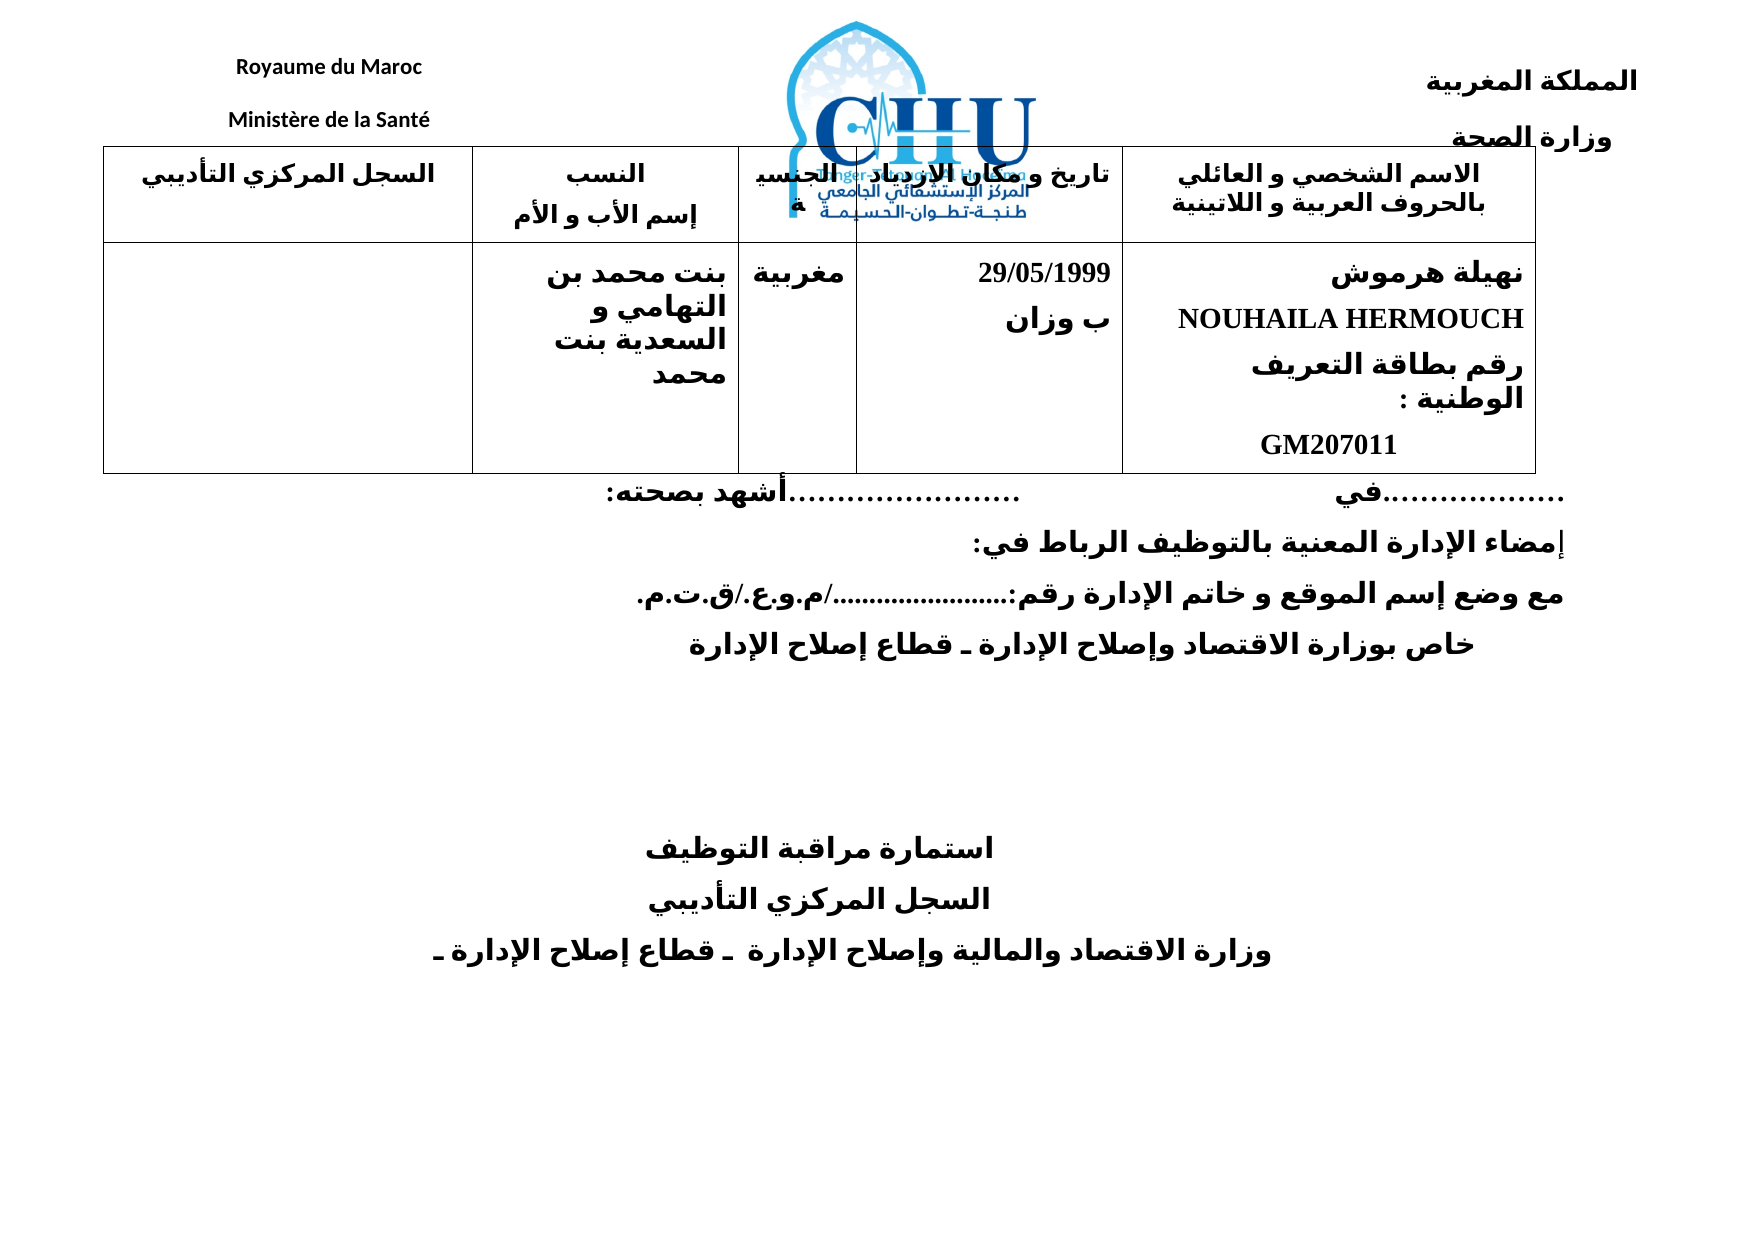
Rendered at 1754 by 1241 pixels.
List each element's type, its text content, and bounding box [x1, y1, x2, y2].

table_cell بنت محمد بن التهامي و السعدية بنت محمد [473, 243, 738, 473]
table_header السجل المركزي التأديبي [104, 147, 472, 242]
text استمارة مراقبة التوظيف [162, 831, 1476, 865]
table_header النسب إسم الأب و الأم [473, 147, 738, 242]
table_cell نهيلة هرموش NOUHAILA HERMOUCH رقم بطاقة التعريف الوطنية : GM207011 [1123, 243, 1535, 473]
table_cell [104, 243, 472, 473]
table_header تاريخ و مكان الازدياد [857, 147, 1122, 242]
text وزارة الاقتصاد والمالية وإصلاح الإدارة ـ قطاع إصلاح الإدارة ـ [162, 933, 1654, 967]
text مع وضع إسم الموقع و خاتم الإدارة رقم:......................../م.و.ع./ق.ت.م. [162, 576, 1565, 610]
text ……………….في ……………………أشهد بصحته: [162, 155, 1565, 508]
table_header الاسم الشخصي و العائلي بالحروف العربية و اللاتينية [1123, 147, 1535, 242]
picture [745, 3, 1062, 146]
text إمضاء الإدارة المعنية بالتوظيف الرباط في: [162, 525, 1565, 559]
table_cell 29/05/1999 ب وزان [857, 243, 1122, 473]
text السجل المركزي التأديبي [162, 882, 1476, 916]
text خاص بوزارة الاقتصاد وإصلاح الإدارة ـ قطاع إصلاح الإدارة [162, 627, 1476, 661]
table_header الجنسية [739, 147, 856, 242]
table_cell مغربية [739, 243, 856, 473]
